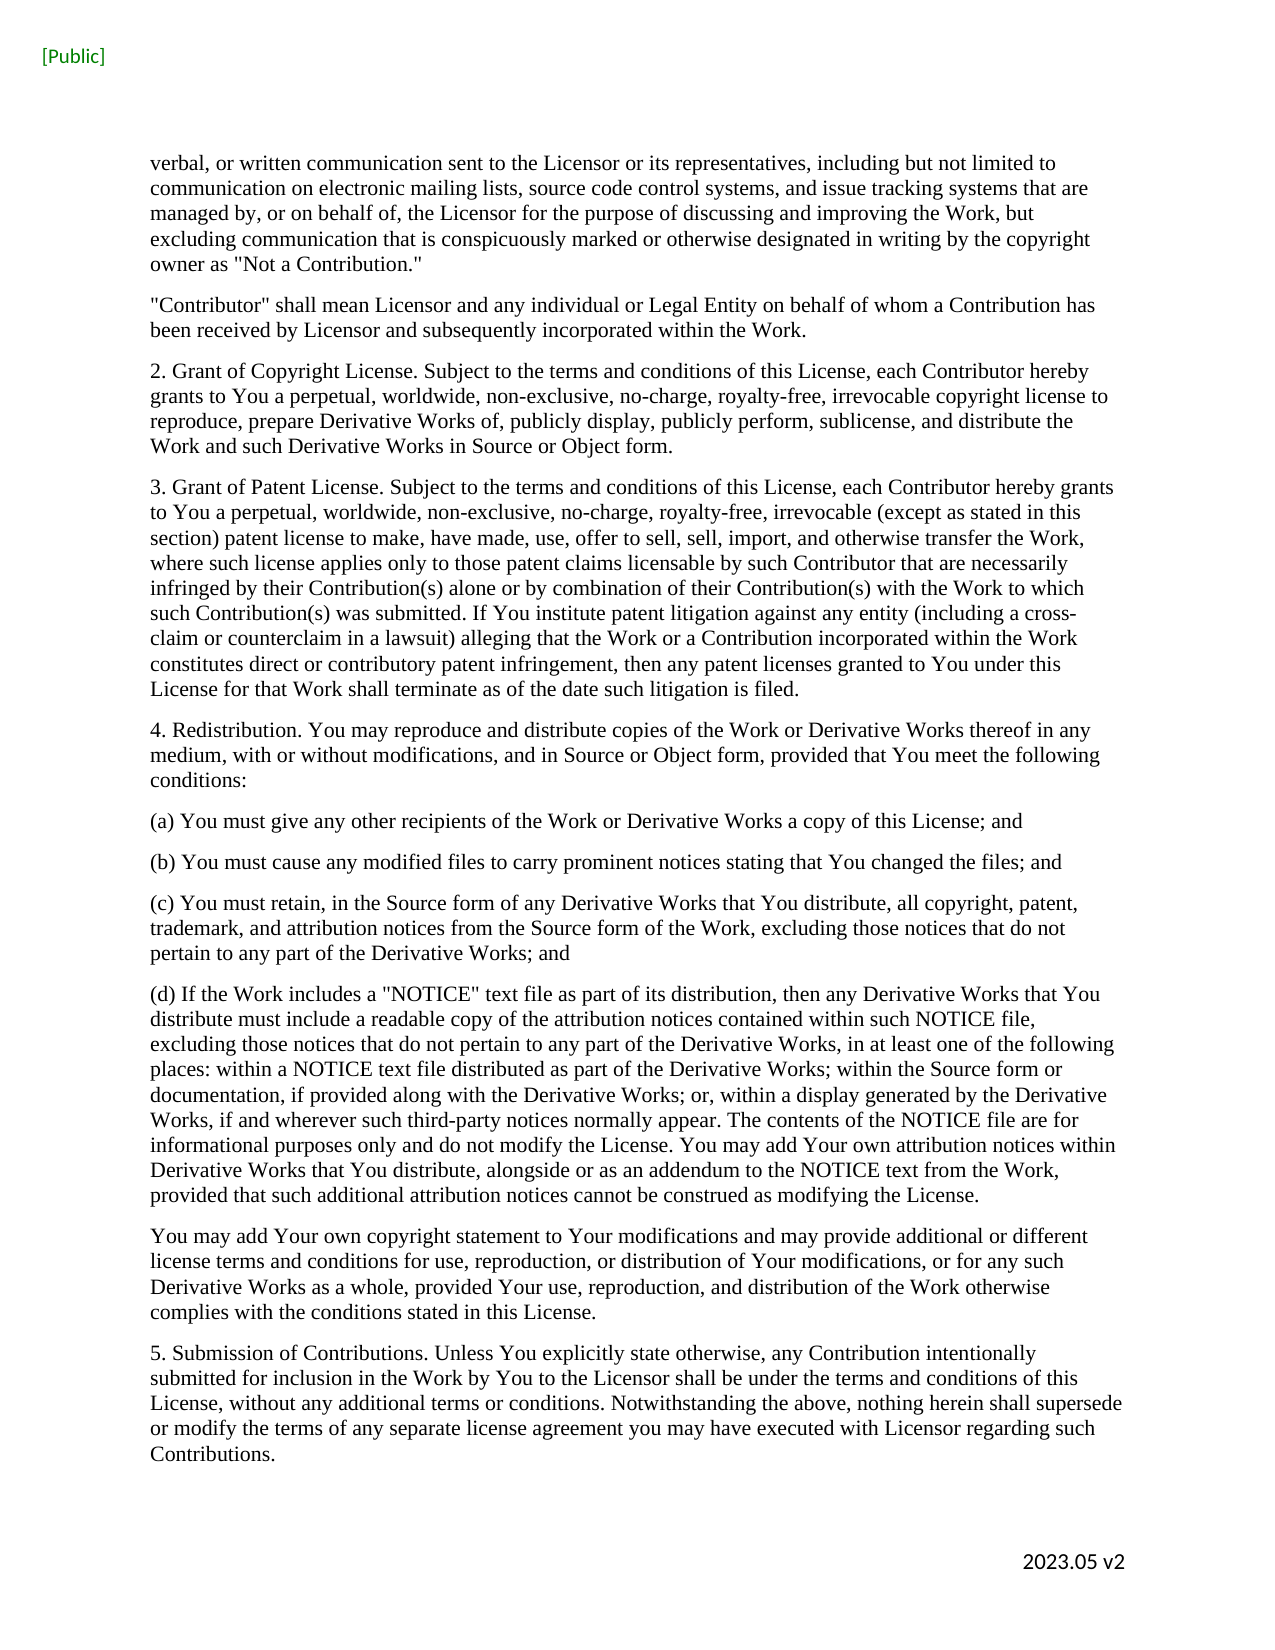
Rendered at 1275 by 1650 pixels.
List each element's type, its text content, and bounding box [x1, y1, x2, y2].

text (c) You must retain, in the Source form of any Derivative Works that You distribute, all copyright, patent, trademark, and attribution notices from the Source form of the Work, excluding those notices that do not pertain to any part of the Derivative Works; and [150, 889, 1125, 965]
text (a) You must give any other recipients of the Work or Derivative Works a copy of this License; and [150, 808, 1125, 833]
text 2. Grant of Copyright License. Subject to the terms and conditions of this License, each Contributor hereby grants to You a perpetual, worldwide, non-exclusive, no-charge, royalty-free, irrevocable copyright license to reproduce, prepare Derivative Works of, publicly display, publicly perform, sublicense, and distribute the Work and such Derivative Works in Source or Object form. [150, 358, 1125, 458]
text 3. Grant of Patent License. Subject to the terms and conditions of this License, each Contributor hereby grants to You a perpetual, worldwide, non-exclusive, no-charge, royalty-free, irrevocable (except as stated in this section) patent license to make, have made, use, offer to sell, sell, import, and otherwise transfer the Work, where such license applies only to those patent claims licensable by such Contributor that are necessarily infringed by their Contribution(s) alone or by combination of their Contribution(s) with the Work to which such Contribution(s) was submitted. If You institute patent litigation against any entity (including a cross-claim or counterclaim in a lawsuit) alleging that the Work or a Contribution incorporated within the Work constitutes direct or contributory patent infringement, then any patent licenses granted to You under this License for that Work shall terminate as of the date such litigation is filed. [150, 474, 1125, 701]
text (d) If the Work includes a "NOTICE" text file as part of its distribution, then any Derivative Works that You distribute must include a readable copy of the attribution notices contained within such NOTICE file, excluding those notices that do not pertain to any part of the Derivative Works, in at least one of the following places: within a NOTICE text file distributed as part of the Derivative Works; within the Source form or documentation, if provided along with the Derivative Works; or, within a display generated by the Derivative Works, if and wherever such third-party notices normally appear. The contents of the NOTICE file are for informational purposes only and do not modify the License. You may add Your own attribution notices within Derivative Works that You distribute, alongside or as an addendum to the NOTICE text from the Work, provided that such additional attribution notices cannot be construed as modifying the License. [150, 981, 1125, 1208]
text You may add Your own copyright statement to Your modifications and may provide additional or different license terms and conditions for use, reproduction, or distribution of Your modifications, or for any such Derivative Works as a whole, provided Your use, reproduction, and distribution of the Work otherwise complies with the conditions stated in this License. [150, 1223, 1125, 1324]
text 5. Submission of Contributions. Unless You explicitly state otherwise, any Contribution intentionally submitted for inclusion in the Work by You to the Licensor shall be under the terms and conditions of this License, without any additional terms or conditions. Notwithstanding the above, nothing herein shall supersede or modify the terms of any separate license agreement you may have executed with Licensor regarding such Contributions. [150, 1340, 1125, 1466]
text "Contributor" shall mean Licensor and any individual or Legal Entity on behalf of whom a Contribution has been received by Licensor and subsequently incorporated within the Work. [150, 292, 1125, 342]
text 4. Redistribution. You may reproduce and distribute copies of the Work or Derivative Works thereof in any medium, with or without modifications, and in Source or Object form, provided that You meet the following conditions: [150, 717, 1125, 792]
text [150, 150, 1125, 276]
text (b) You must cause any modified files to carry prominent notices stating that You changed the files; and [150, 849, 1125, 874]
